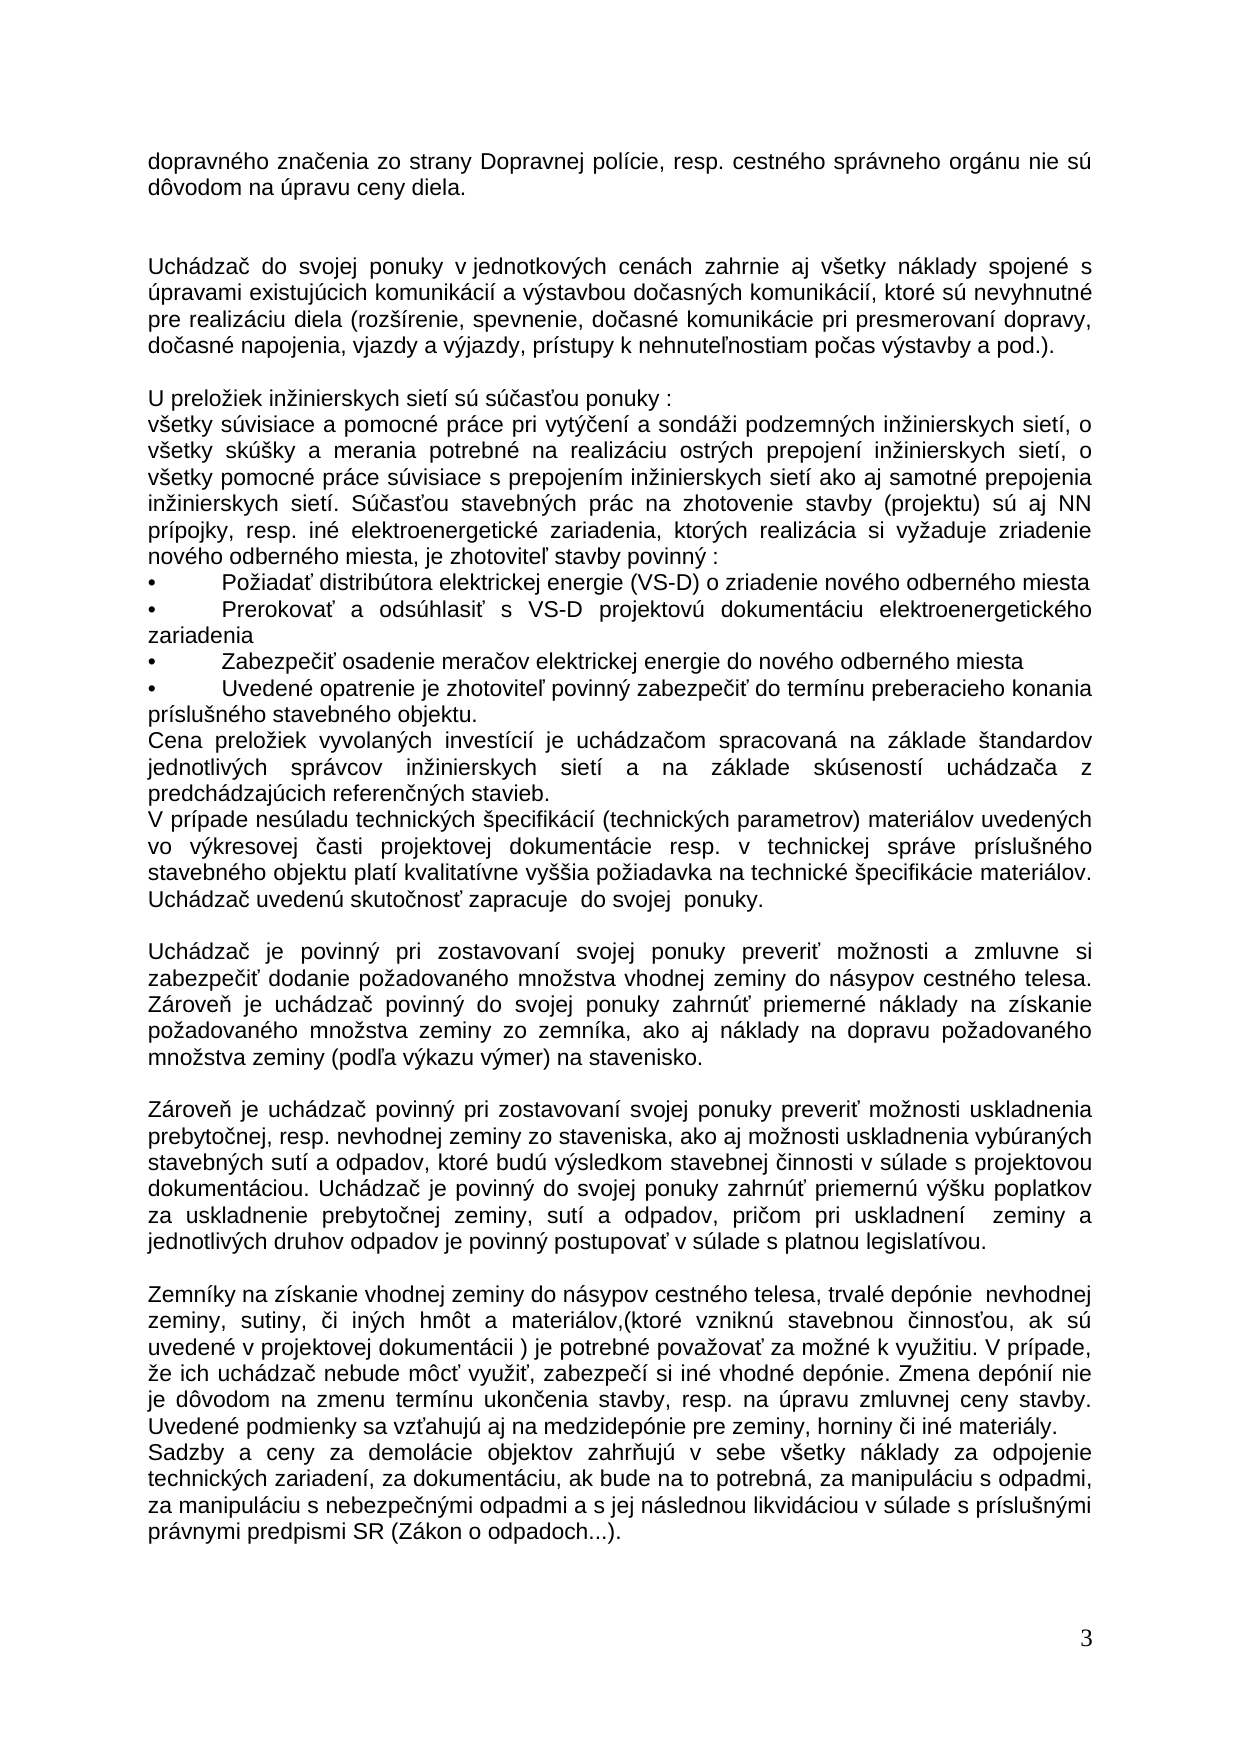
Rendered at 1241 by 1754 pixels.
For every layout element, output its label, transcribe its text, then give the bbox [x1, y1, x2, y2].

text • Uvedené opatrenie je zhotoviteľ povinný zabezpečiť do termínu preberacieho konania príslušného stavebného objektu. [148, 675, 1093, 727]
text Cena preložiek vyvolaných investícií je uchádzačom spracovaná na základe štandardov jednotlivých správcov inžinierskych sietí a na základe skúseností uchádzača z predchádzajúcich referenčných stavieb. [148, 727, 1093, 806]
text Zemníky na získanie vhodnej zeminy do násypov cestného telesa, trvalé depónie nevhodnej zeminy, sutiny, či iných hmôt a materiálov,(ktoré vzniknú stavebnou činnosťou, ak sú uvedené v projektovej dokumentácii ) je potrebné považovať za možné k využitiu. V prípade, že ich uchádzač nebude môcť využiť, zabezpečí si iné vhodné depónie. Zmena depónií nie je dôvodom na zmenu termínu ukončenia stavby, resp. na úpravu zmluvnej ceny stavby. Uvedené podmienky sa vzťahujú aj na medzidepónie pre zeminy, horniny či iné materiály. [148, 1281, 1093, 1439]
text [148, 148, 1093, 200]
text • Prerokovať a odsúhlasiť s VS-D projektovú dokumentáciu elektroenergetického zariadenia [148, 596, 1093, 648]
text Uchádzač je povinný pri zostavovaní svojej ponuky preveriť možnosti a zmluvne si zabezpečiť dodanie požadovaného množstva vhodnej zeminy do násypov cestného telesa. Zároveň je uchádzač povinný do svojej ponuky zahrnúť priemerné náklady na získanie požadovaného množstva zeminy zo zemníka, ako aj náklady na dopravu požadovaného množstva zeminy (podľa výkazu výmer) na stavenisko. [148, 938, 1093, 1070]
text Uchádzač do svojej ponuky v jednotkových cenách zahrnie aj všetky náklady spojené s úpravami existujúcich komunikácií a výstavbou dočasných komunikácií, ktoré sú nevyhnutné pre realizáciu diela (rozšírenie, spevnenie, dočasné komunikácie pri presmerovaní dopravy, dočasné napojenia, vjazdy a výjazdy, prístupy k nehnuteľnostiam počas výstavby a pod.). [148, 253, 1093, 358]
text Zároveň je uchádzač povinný pri zostavovaní svojej ponuky preveriť možnosti uskladnenia prebytočnej, resp. nevhodnej zeminy zo staveniska, ako aj možnosti uskladnenia vybúraných stavebných sutí a odpadov, ktoré budú výsledkom stavebnej činnosti v súlade s projektovou dokumentáciou. Uchádzač je povinný do svojej ponuky zahrnúť priemernú výšku poplatkov za uskladnenie prebytočnej zeminy, sutí a odpadov, pričom pri uskladnení zeminy a jednotlivých druhov odpadov je povinný postupovať v súlade s platnou legislatívou. [148, 1096, 1093, 1254]
text všetky súvisiace a pomocné práce pri vytýčení a sondáži podzemných inžinierskych sietí, o všetky skúšky a merania potrebné na realizáciu ostrých prepojení inžinierskych sietí, o všetky pomocné práce súvisiace s prepojením inžinierskych sietí ako aj samotné prepojenia inžinierskych sietí. Súčasťou stavebných prác na zhotovenie stavby (projektu) sú aj NN prípojky, resp. iné elektroenergetické zariadenia, ktorých realizácia si vyžaduje zriadenie nového odberného miesta, je zhotoviteľ stavby povinný : [148, 411, 1093, 569]
text • Požiadať distribútora elektrickej energie (VS-D) o zriadenie nového odberného miesta [148, 569, 1093, 596]
text V prípade nesúladu technických špecifikácií (technických parametrov) materiálov uvedených vo výkresovej časti projektovej dokumentácie resp. v technickej správe príslušného stavebného objektu platí kvalitatívne vyššia požiadavka na technické špecifikácie materiálov. Uchádzač uvedenú skutočnosť zapracuje do svojej ponuky. [148, 806, 1093, 912]
text Sadzby a ceny za demolácie objektov zahrňujú v sebe všetky náklady za odpojenie technických zariadení, za dokumentáciu, ak bude na to potrebná, za manipuláciu s odpadmi, za manipuláciu s nebezpečnými odpadmi a s jej následnou likvidáciou v súlade s príslušnými právnymi predpismi SR (Zákon o odpadoch...). [148, 1439, 1093, 1544]
text U preložiek inžinierskych sietí sú súčasťou ponuky : [148, 385, 1093, 411]
text • Zabezpečiť osadenie meračov elektrickej energie do nového odberného miesta [148, 648, 1093, 675]
